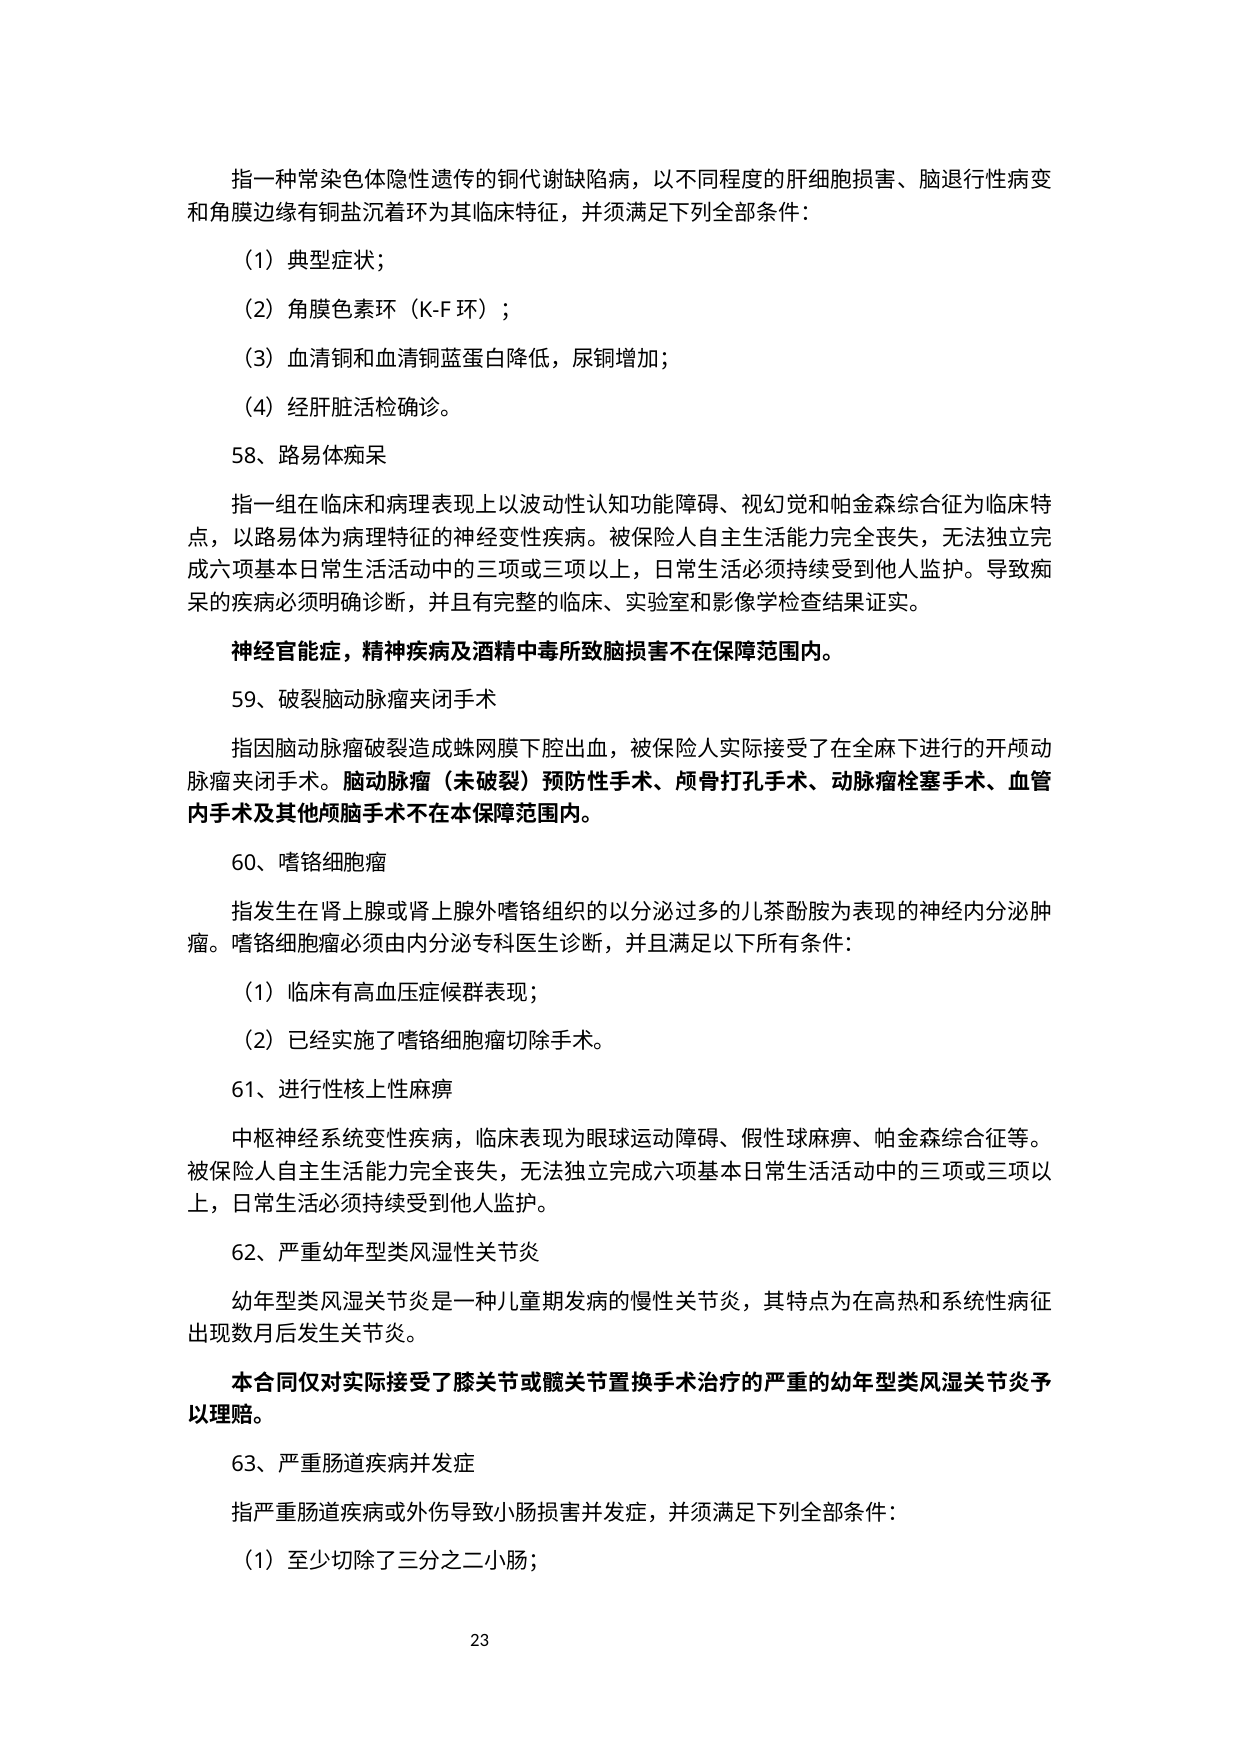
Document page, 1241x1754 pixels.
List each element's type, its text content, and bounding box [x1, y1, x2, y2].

text 神经官能症，精神疾病及酒精中毒所致脑损害不在保障范围内。 [187, 633, 1053, 666]
text （4）经肝脏活检确诊。 [187, 389, 1053, 422]
text 指发生在肾上腺或肾上腺外嗜铬组织的以分泌过多的儿茶酚胺为表现的神经内分泌肿瘤。嗜铬细胞瘤必须由内分泌专科医生诊断，并且满足以下所有条件： [187, 893, 1053, 958]
text 62、严重幼年型类风湿性关节炎 [187, 1234, 1053, 1267]
text （1）典型症状； [187, 243, 1053, 276]
text （3）血清铜和血清铜蓝蛋白降低，尿铜增加； [187, 341, 1053, 373]
text 幼年型类风湿关节炎是一种儿童期发病的慢性关节炎，其特点为在高热和系统性病征出现数月后发生关节炎。 [187, 1283, 1053, 1348]
text 58、路易体痴呆 [187, 438, 1053, 471]
text （2）已经实施了嗜铬细胞瘤切除手术。 [187, 1023, 1053, 1056]
text 指一组在临床和病理表现上以波动性认知功能障碍、视幻觉和帕金森综合征为临床特点，以路易体为病理特征的神经变性疾病。被保险人自主生活能力完全丧失，无法独立完成六项基本日常生活活动中的三项或三项以上，日常生活必须持续受到他人监护。导致痴呆的疾病必须明确诊断，并且有完整的临床、实验室和影像学检查结果证实。 [187, 487, 1053, 617]
text （2）角膜色素环（K-F 环）； [187, 292, 1053, 324]
text 63、严重肠道疾病并发症 [187, 1446, 1053, 1478]
text 中枢神经系统变性疾病，临床表现为眼球运动障碍、假性球麻痹、帕金森综合征等。被保险人自主生活能力完全丧失，无法独立完成六项基本日常生活活动中的三项或三项以上，日常生活必须持续受到他人监护。 [187, 1121, 1053, 1218]
text 本合同仅对实际接受了膝关节或髋关节置换手术治疗的严重的幼年型类风湿关节炎予以理赔。 [187, 1364, 1053, 1429]
text （1）至少切除了三分之二小肠； [187, 1543, 1053, 1576]
text 60、嗜铬细胞瘤 [187, 844, 1053, 877]
text 61、进行性核上性麻痹 [187, 1072, 1053, 1104]
text 指严重肠道疾病或外伤导致小肠损害并发症，并须满足下列全部条件： [187, 1494, 1053, 1527]
text 59、破裂脑动脉瘤夹闭手术 [187, 682, 1053, 714]
text 指因脑动脉瘤破裂造成蛛网膜下腔出血，被保险人实际接受了在全麻下进行的开颅动脉瘤夹闭手术。脑动脉瘤（未破裂）预防性手术、颅骨打孔手术、动脉瘤栓塞手术、血管内手术及其他颅脑手术不在本保障范围内。 [187, 731, 1053, 828]
text （1）临床有高血压症候群表现； [187, 974, 1053, 1007]
text 指一种常染色体隐性遗传的铜代谢缺陷病，以不同程度的肝细胞损害、脑退行性病变和角膜边缘有铜盐沉着环为其临床特征，并须满足下列全部条件： [187, 162, 1053, 227]
